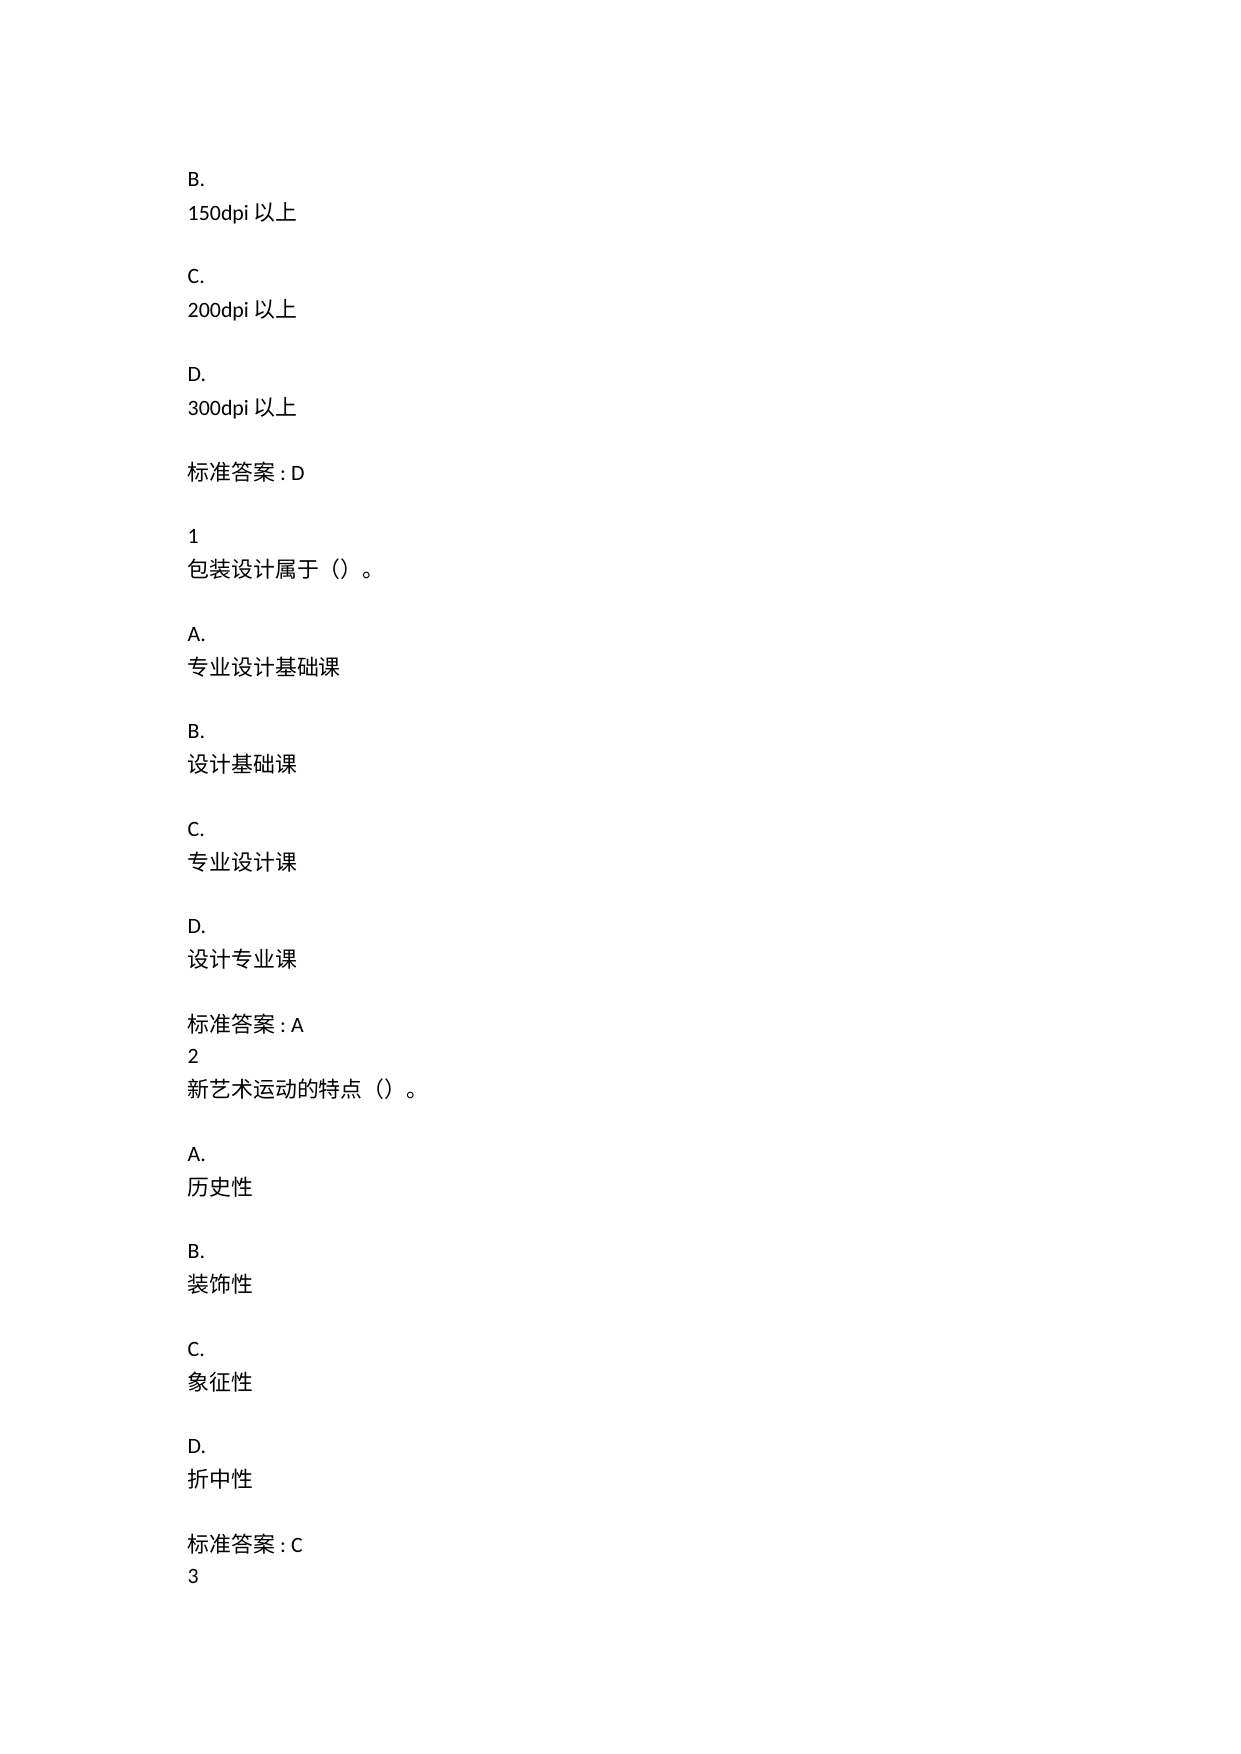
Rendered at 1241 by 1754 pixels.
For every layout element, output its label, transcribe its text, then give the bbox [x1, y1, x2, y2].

text D. [187, 357, 1053, 389]
text 象征性 [187, 1364, 1053, 1397]
text 200dpi以上 [187, 292, 1053, 324]
text 包装设计属于（）。 [187, 552, 1053, 584]
text 标准答案 : A [187, 1007, 1053, 1039]
text 专业设计课 [187, 844, 1053, 877]
text 2 [187, 1039, 1053, 1072]
text 设计专业课 [187, 942, 1053, 974]
text B. [187, 162, 1053, 194]
text 历史性 [187, 1169, 1053, 1202]
text 1 [187, 519, 1053, 552]
text 设计基础课 [187, 747, 1053, 779]
text C. [187, 1332, 1053, 1364]
text 标准答案 : C [187, 1527, 1053, 1559]
text C. [187, 259, 1053, 292]
text A. [187, 617, 1053, 649]
text D. [187, 909, 1053, 942]
text D. [187, 1429, 1053, 1462]
text 3 [187, 1559, 1053, 1592]
text 标准答案 : D [187, 454, 1053, 487]
text A. [187, 1137, 1053, 1169]
text 折中性 [187, 1462, 1053, 1494]
text C. [187, 812, 1053, 844]
text 300dpi以上 [187, 389, 1053, 422]
text 新艺术运动的特点（）。 [187, 1072, 1053, 1104]
text 装饰性 [187, 1267, 1053, 1299]
text 专业设计基础课 [187, 649, 1053, 682]
text B. [187, 714, 1053, 747]
text 150dpi以上 [187, 194, 1053, 227]
text B. [187, 1234, 1053, 1267]
